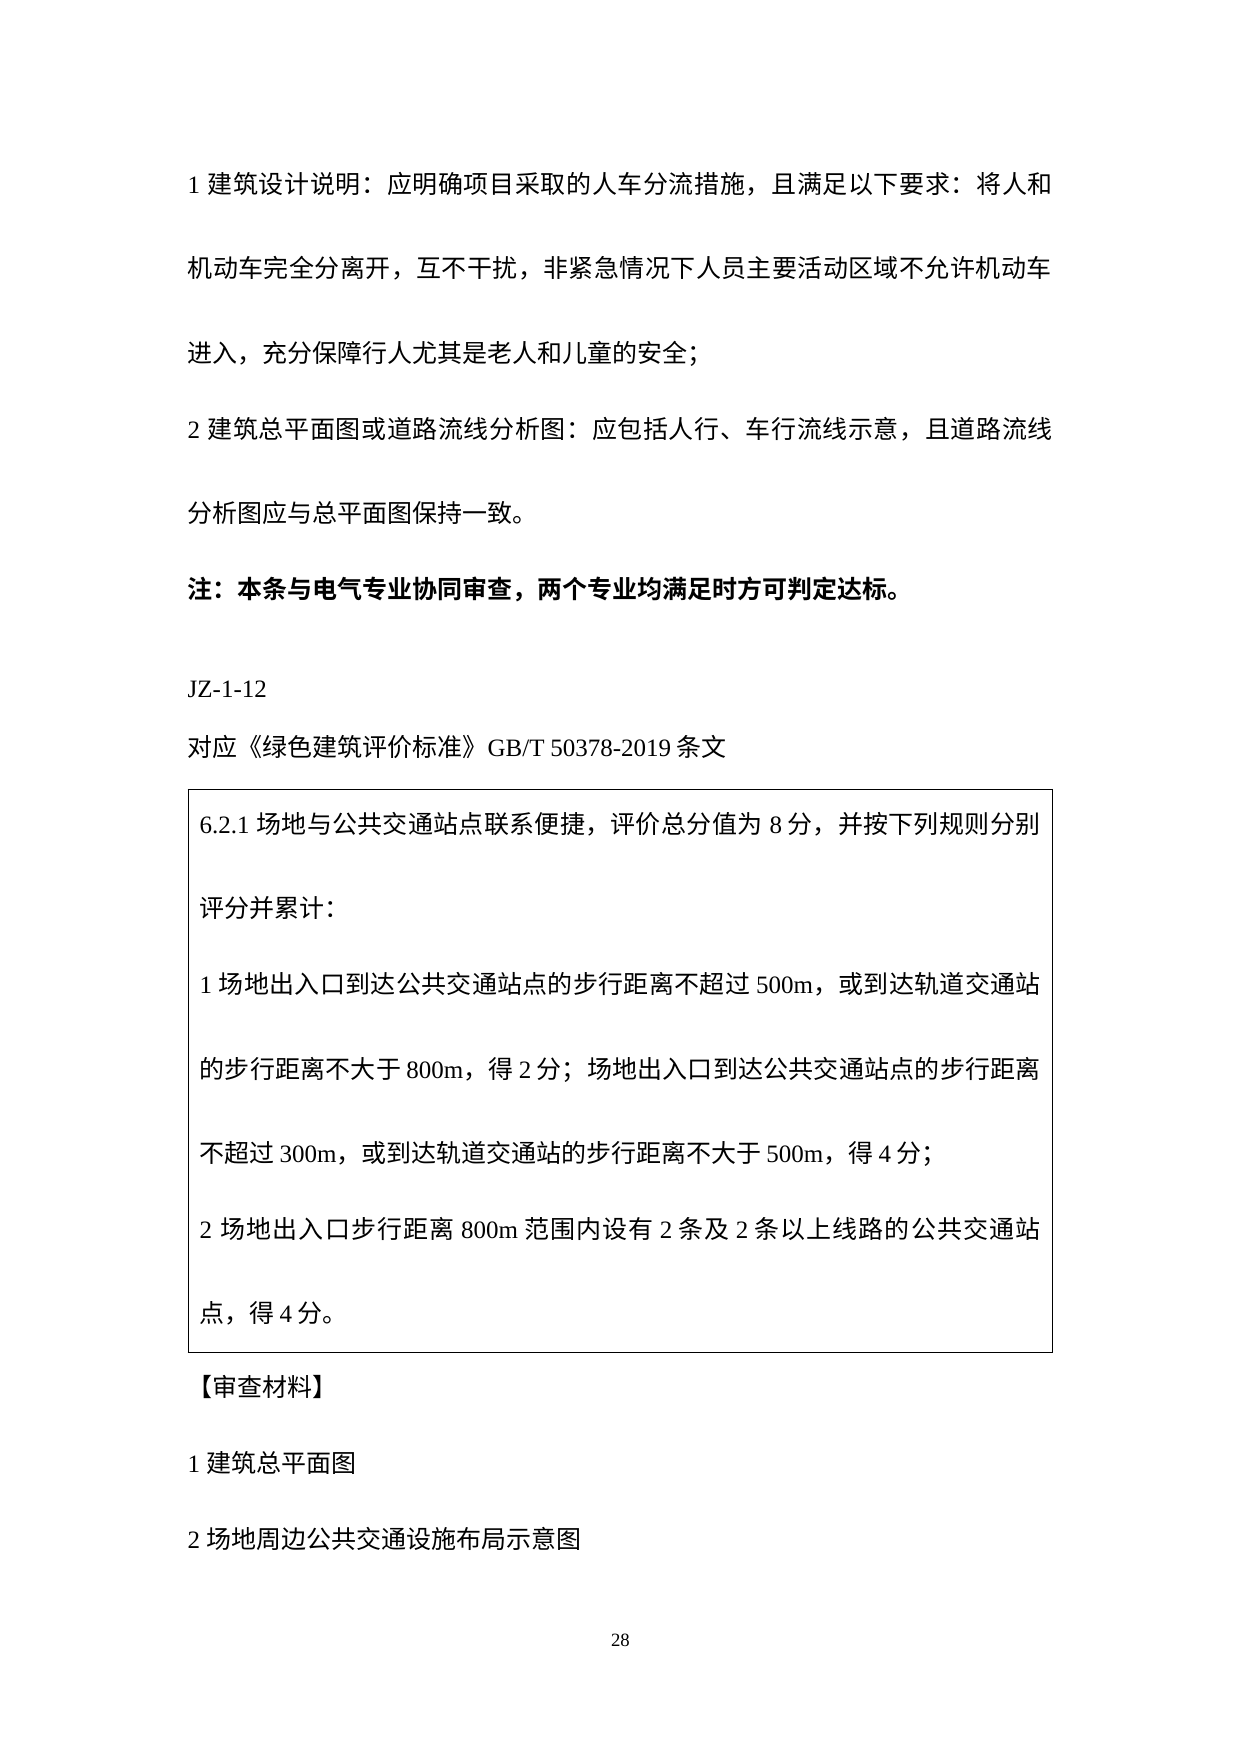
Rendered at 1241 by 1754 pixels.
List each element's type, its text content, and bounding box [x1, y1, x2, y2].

text 对应《绿色建筑评价标准》GB/T 50378-2019条文 [187, 713, 1053, 778]
text JZ-1-12 [187, 672, 1053, 704]
text 1 建筑设计说明：应明确项目采取的人车分流措施，且满足以下要求：将人和机动车完全分离开，互不干扰，非紧急情况下人员主要活动区域不允许机动车进入，充分保障行人尤其是老人和儿童的安全； [187, 150, 1053, 384]
text 2 建筑总平面图或道路流线分析图：应包括人行、车行流线示意，且道路流线分析图应与总平面图保持一致。 [187, 395, 1053, 544]
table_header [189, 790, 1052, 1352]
text 注：本条与电气专业协同审查，两个专业均满足时方可判定达标。 [187, 555, 1053, 620]
text 【审查材料】 [187, 1353, 1053, 1418]
text 1 建筑总平面图 [187, 1429, 1053, 1494]
text 2 场地周边公共交通设施布局示意图 [187, 1505, 1053, 1570]
